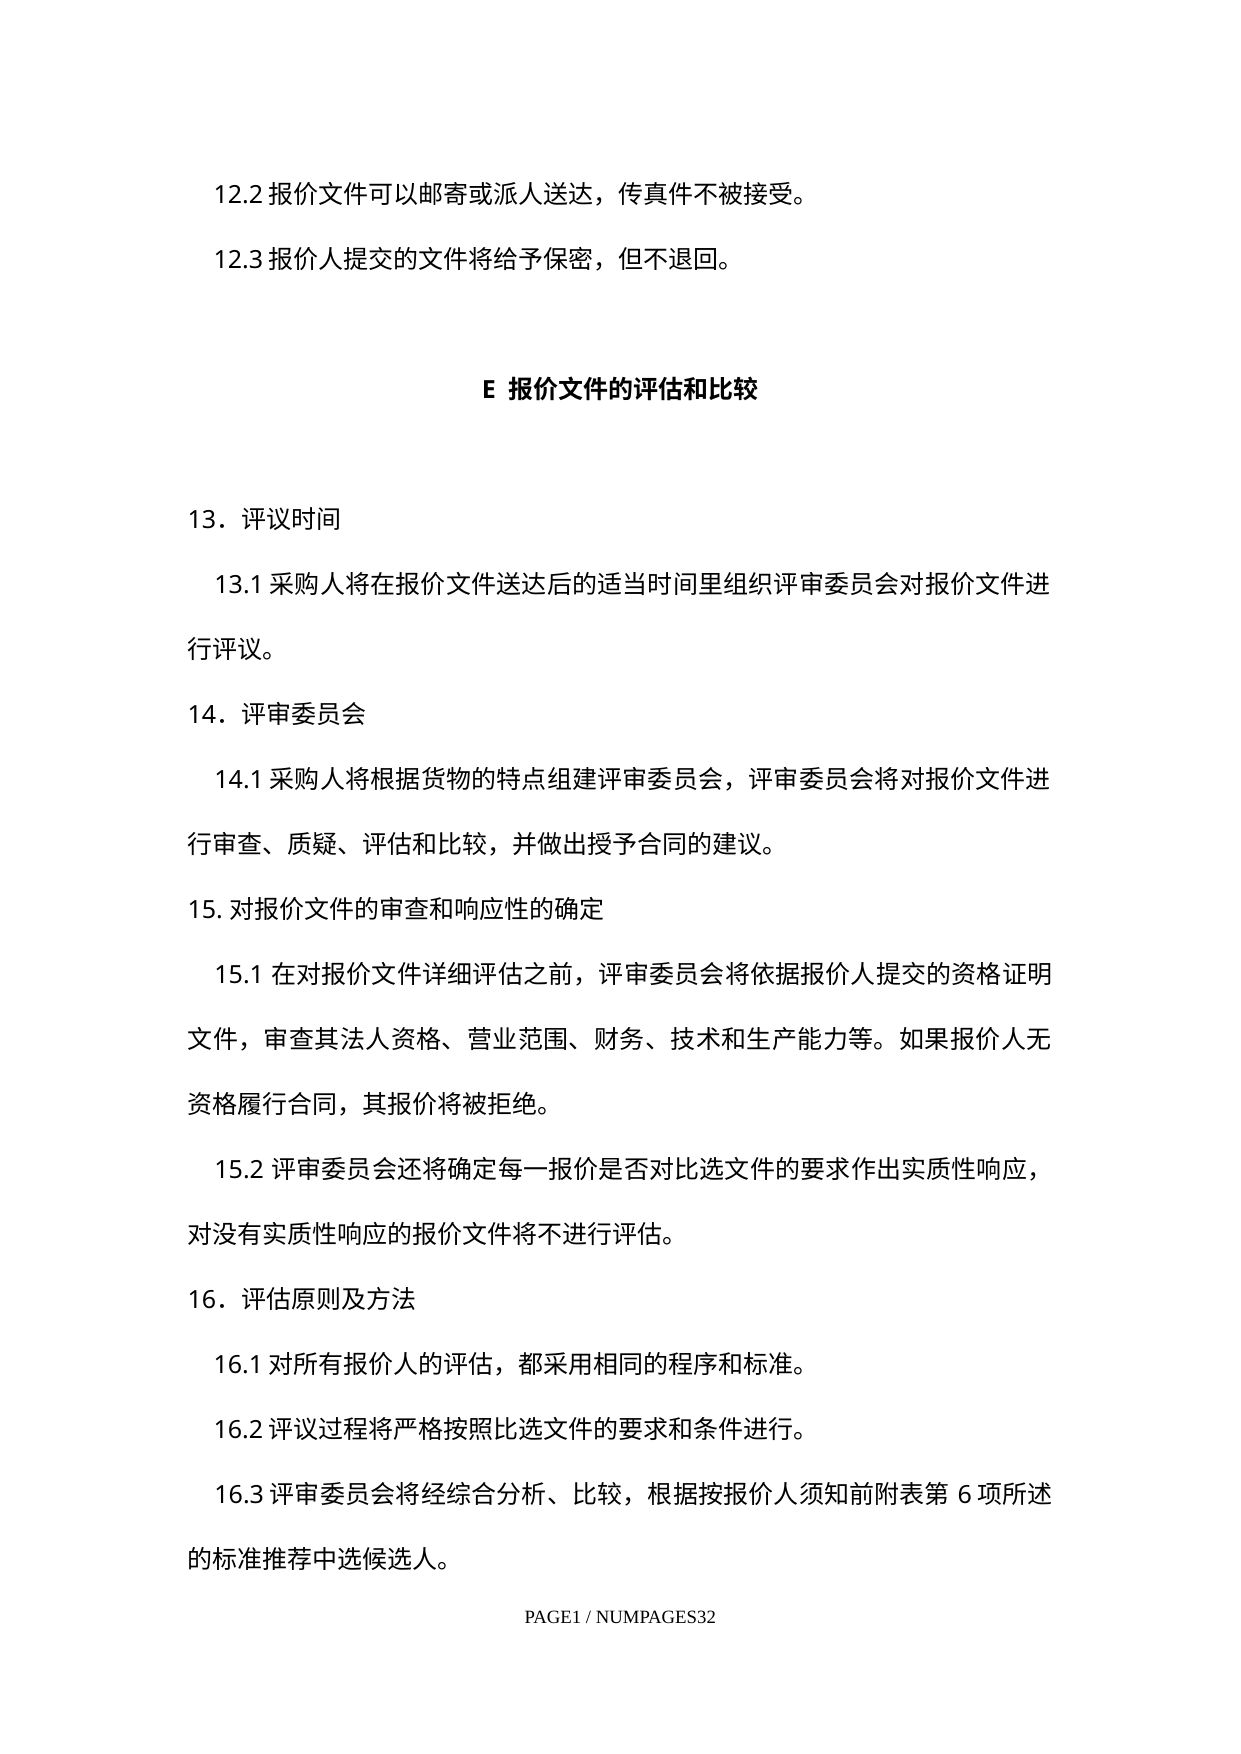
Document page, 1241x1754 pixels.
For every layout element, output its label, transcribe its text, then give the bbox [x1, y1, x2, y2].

text 14.1采购人将根据货物的特点组建评审委员会，评审委员会将对报价文件进行审查、质疑、评估和比较，并做出授予合同的建议。 [187, 745, 1053, 875]
text 13.1采购人将在报价文件送达后的适当时间里组织评审委员会对报价文件进行评议。 [187, 550, 1053, 680]
text E 报价文件的评估和比较 [187, 355, 1053, 420]
text 16.3评审委员会将经综合分析、比较，根据按报价人须知前附表第6项所述的标准推荐中选候选人。 [187, 1460, 1053, 1590]
text 13．评议时间 [187, 485, 1053, 550]
text 15.1 在对报价文件详细评估之前，评审委员会将依据报价人提交的资格证明文件，审查其法人资格、营业范围、财务、技术和生产能力等。如果报价人无资格履行合同，其报价将被拒绝。 [187, 940, 1053, 1135]
text 16．评估原则及方法 [187, 1265, 1053, 1330]
text 12.3报价人提交的文件将给予保密，但不退回。 [187, 225, 1053, 290]
text 15.2 评审委员会还将确定每一报价是否对比选文件的要求作出实质性响应，对没有实质性响应的报价文件将不进行评估。 [187, 1135, 1053, 1265]
text 16.1对所有报价人的评估，都采用相同的程序和标准。 [187, 1330, 1053, 1395]
text 12.2报价文件可以邮寄或派人送达，传真件不被接受。 [187, 160, 1053, 225]
text 14．评审委员会 [187, 680, 1053, 745]
text 16.2评议过程将严格按照比选文件的要求和条件进行。 [187, 1395, 1053, 1460]
text 15. 对报价文件的审查和响应性的确定 [187, 875, 1053, 940]
